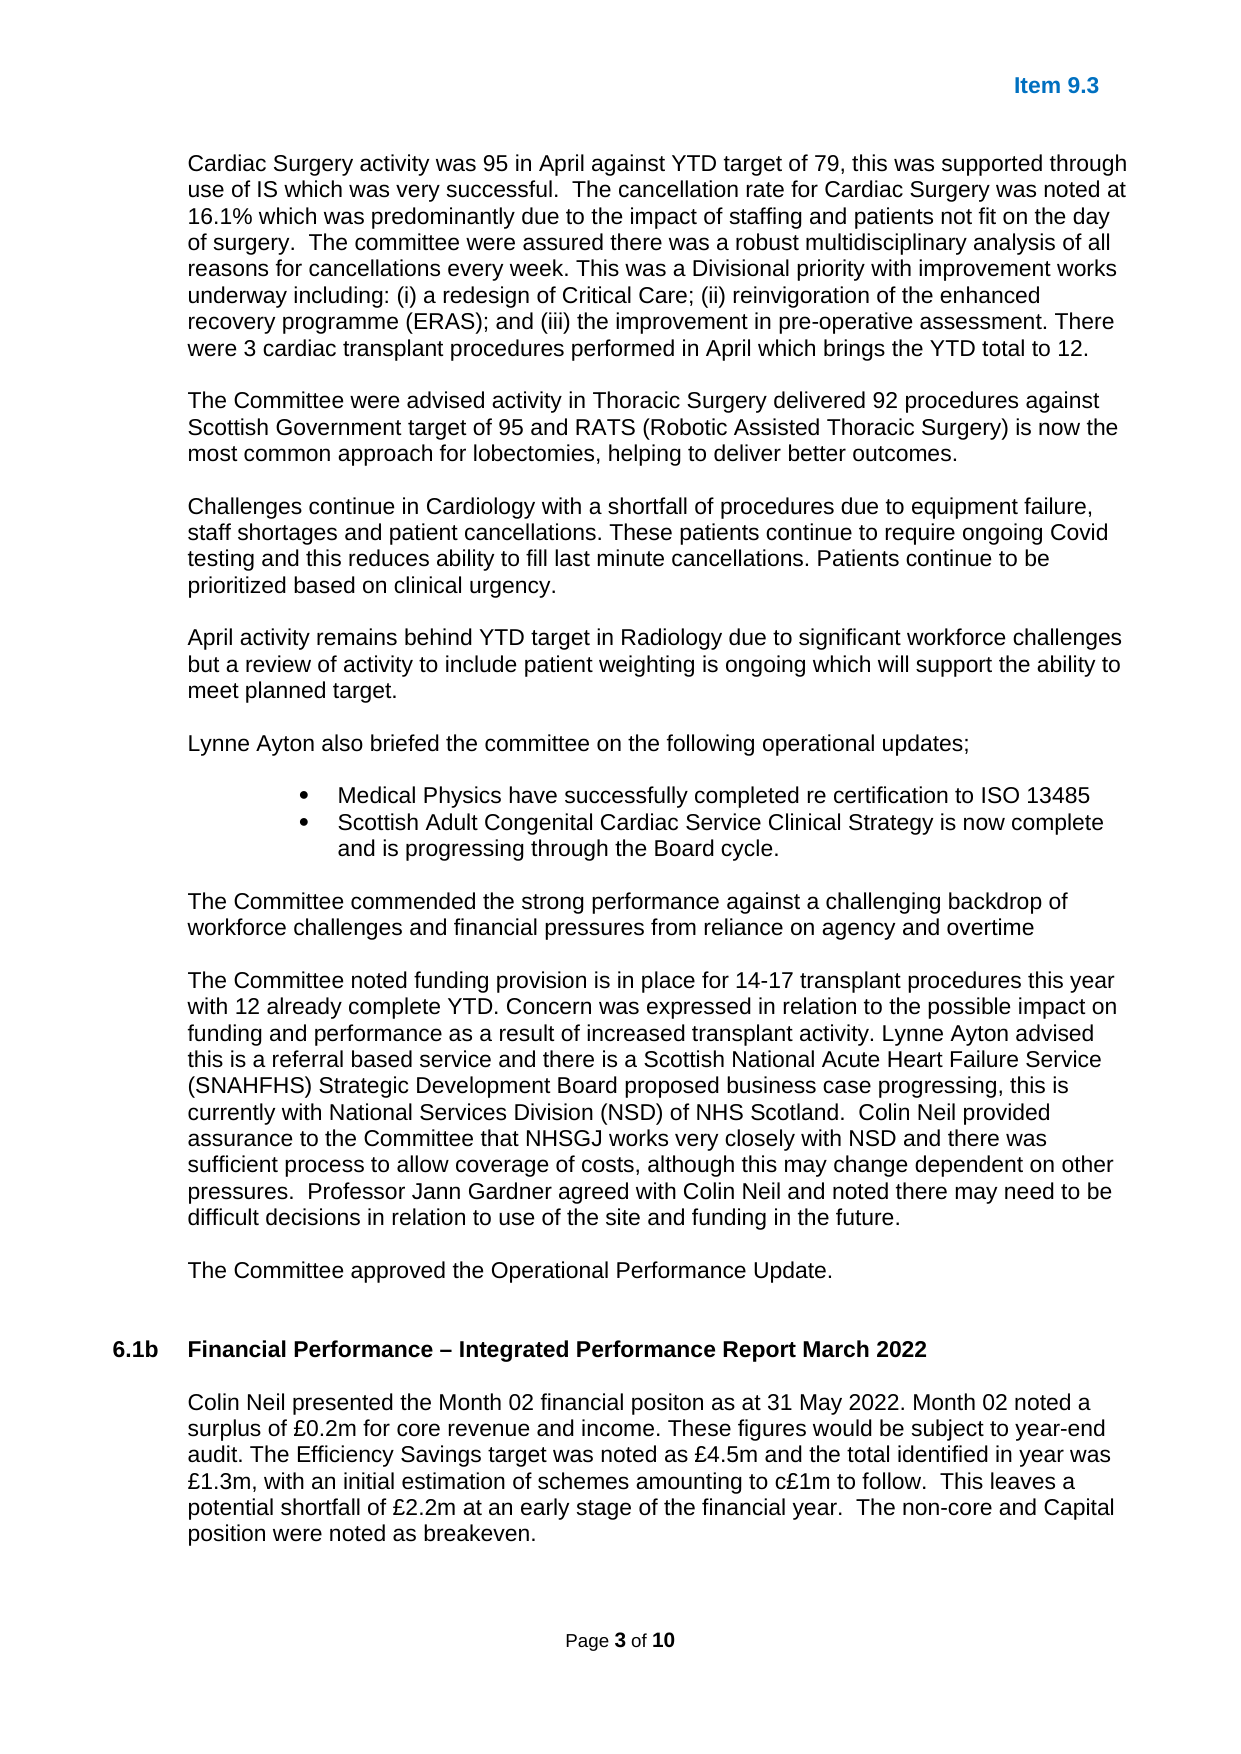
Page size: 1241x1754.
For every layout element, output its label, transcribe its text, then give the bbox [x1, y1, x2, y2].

text Lynne Ayton also briefed the committee on the following operational updates; [187, 730, 1128, 756]
text 6.1b Financial Performance – Integrated Performance Report March 2022 [112, 1336, 1128, 1362]
list Scottish Adult Congenital Cardiac Service Clinical Strategy is now complete and is progressing through the Board cycle. [300, 809, 1128, 862]
text April activity remains behind YTD target in Radiology due to significant workforce challenges but a review of activity to include patient weighting is ongoing which will support the ability to meet planned target. [187, 624, 1128, 703]
text The Committee commended the strong performance against a challenging backdrop of workforce challenges and financial pressures from reliance on agency and overtime [187, 888, 1128, 941]
list Medical Physics have successfully completed re certification to ISO 13485 [300, 782, 1128, 809]
text Cardiac Surgery activity was 95 in April against YTD target of 79, this was supported through use of IS which was very successful. The cancellation rate for Cardiac Surgery was noted at 16.1% which was predominantly due to the impact of staffing and patients not fit on the day of surgery. The committee were assured there was a robust multidisciplinary analysis of all reasons for cancellations every week. This was a Divisional priority with improvement works underway including: (i) a redesign of Critical Care; (ii) reinvigoration of the enhanced recovery programme (ERAS); and (iii) the improvement in pre-operative assessment. There were 3 cardiac transplant procedures performed in April which brings the YTD total to 12. [187, 150, 1128, 361]
text Challenges continue in Cardiology with a shortfall of procedures due to equipment failure, staff shortages and patient cancellations. These patients continue to require ongoing Covid testing and this reduces ability to fill last minute cancellations. Patients continue to be prioritized based on clinical urgency. [187, 493, 1128, 598]
text The Committee were advised activity in Thoracic Surgery delivered 92 procedures against Scottish Government target of 95 and RATS (Robotic Assisted Thoracic Surgery) is now the most common approach for lobectomies, helping to deliver better outcomes. [187, 387, 1128, 466]
text The Committee noted funding provision is in place for 14-17 transplant procedures this year with 12 already complete YTD. Concern was expressed in relation to the possible impact on funding and performance as a result of increased transplant activity. Lynne Ayton advised this is a referral based service and there is a Scottish National Acute Heart Failure Service (SNAHFHS) Strategic Development Board proposed business case progressing, this is currently with National Services Division (NSD) of NHS Scotland. Colin Neil provided assurance to the Committee that NHSGJ works very closely with NSD and there was sufficient process to allow coverage of costs, although this may change dependent on other pressures. Professor Jann Gardner agreed with Colin Neil and noted there may need to be difficult decisions in relation to use of the site and funding in the future. [187, 967, 1128, 1231]
text The Committee approved the Operational Performance Update. [112, 1257, 1128, 1283]
text Colin Neil presented the Month 02 financial positon as at 31 May 2022. Month 02 noted a surplus of £0.2m for core revenue and income. These figures would be subject to year-end audit. The Efficiency Savings target was noted as £4.5m and the total identified in year was £1.3m, with an initial estimation of schemes amounting to c£1m to follow. This leaves a potential shortfall of £2.2m at an early stage of the financial year. The non-core and Capital position were noted as breakeven. [187, 1389, 1128, 1547]
